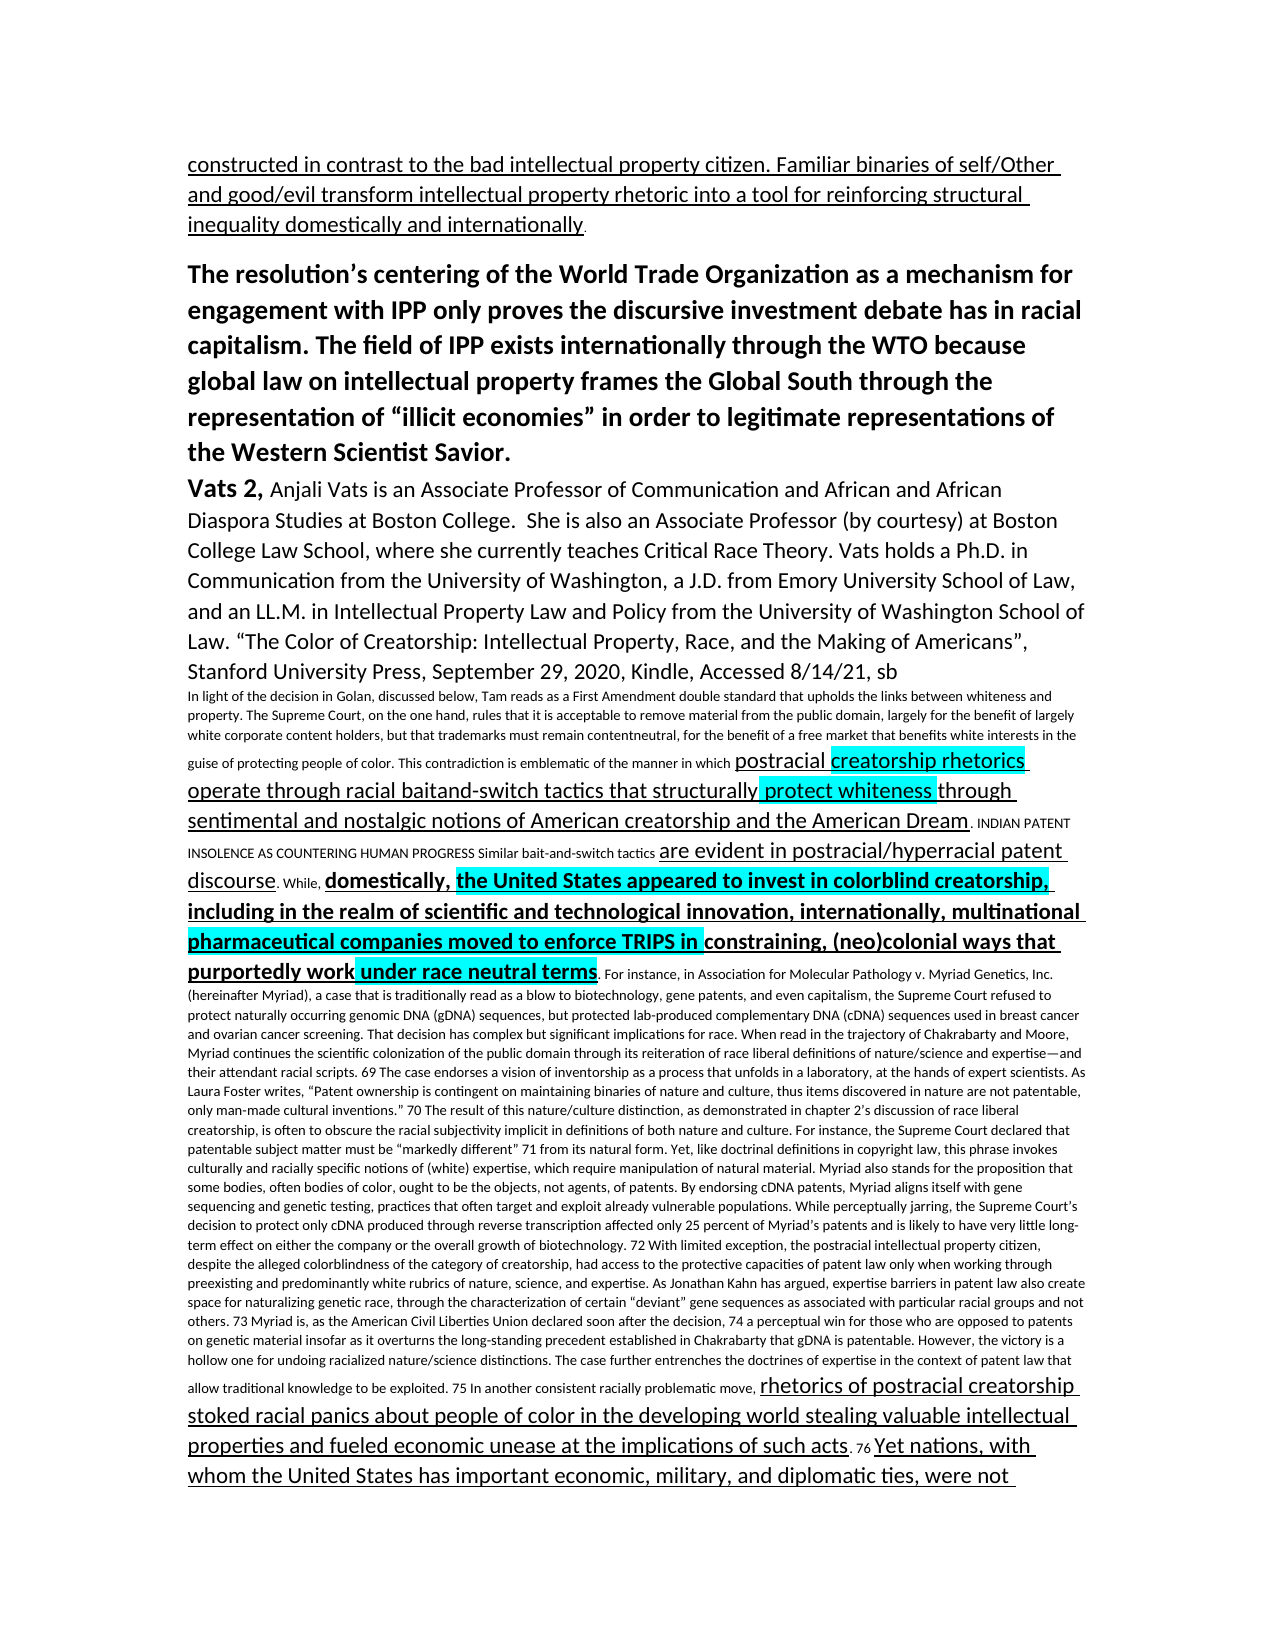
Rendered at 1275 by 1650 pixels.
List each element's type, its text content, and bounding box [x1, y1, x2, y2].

subtitle The resolution’s centering of the World Trade Organization as a mechanism for engagement with IPP only proves the discursive investment debate has in racial capitalism. The field of IPP exists internationally through the WTO because global law on intellectual property frames the Global South through the representation of “illicit economies” in order to legitimate representations of the Western Scientist Savior. [187, 257, 1087, 468]
text Vats 2, Anjali Vats is an Associate Professor of Communication and African and African Diaspora Studies at Boston College. She is also an Associate Professor (by courtesy) at Boston College Law School, where she currently teaches Critical Race Theory. Vats holds a Ph.D. in Communication from the University of Washington, a J.D. from Emory University School of Law, and an LL.M. in Intellectual Property Law and Policy from the University of Washington School of Law. “The Color of Creatorship: Intellectual Property, Race, and the Making of Americans”, Stanford University Press, September 29, 2020, Kindle, Accessed 8/14/21, sb [187, 471, 1087, 685]
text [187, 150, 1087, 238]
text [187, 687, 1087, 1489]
